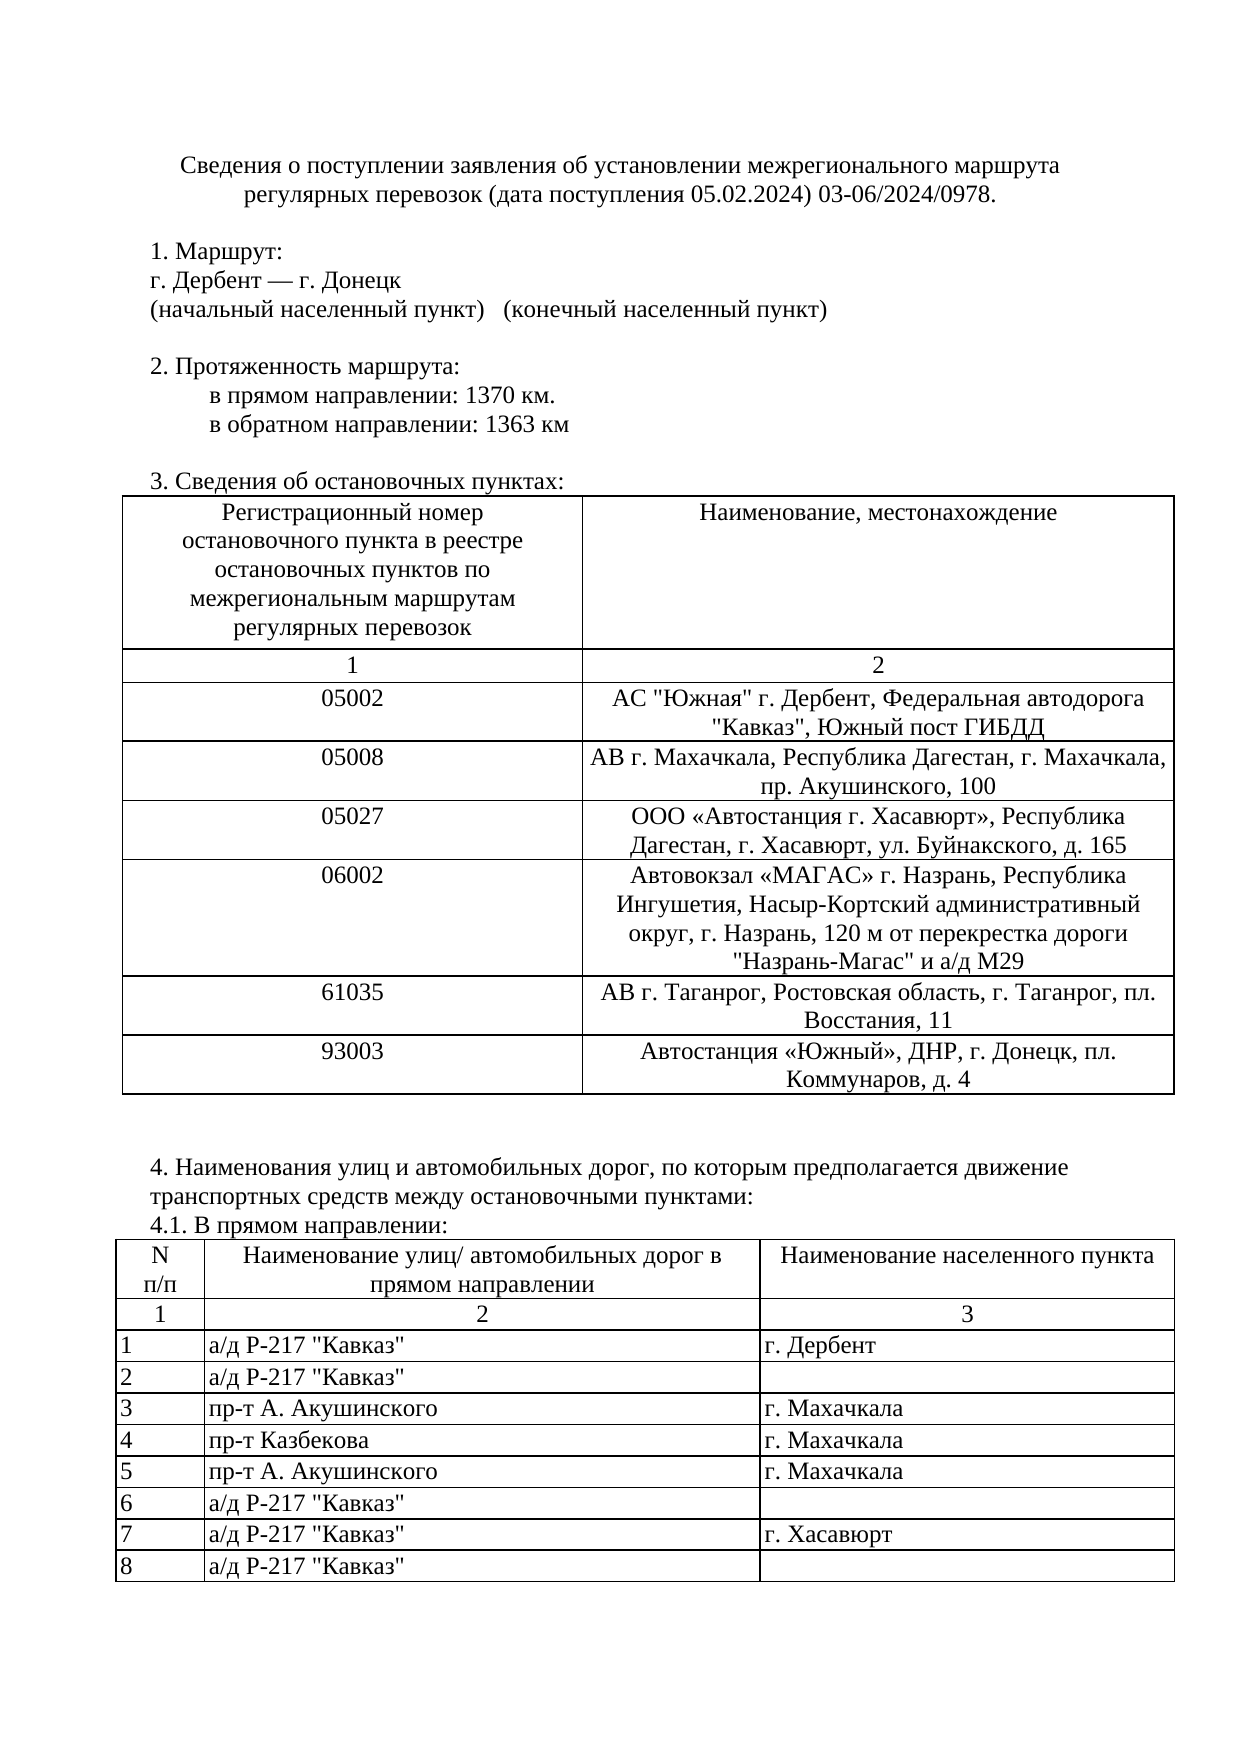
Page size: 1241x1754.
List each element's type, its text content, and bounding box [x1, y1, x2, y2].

table_cell 7 [117, 1520, 204, 1549]
table_cell 4 [117, 1425, 204, 1455]
text 3. Сведения об остановочных пунктах: [150, 466, 1090, 495]
table_cell пр-т А. Акушинского [205, 1394, 759, 1423]
table_header Регистрационный номер остановочного пункта в реестре остановочных пунктов по межрегиональным маршрутам регулярных перевозок [123, 497, 582, 648]
table_cell 8 [117, 1551, 204, 1581]
text г. Дербент — г. Донецк [150, 265, 1090, 294]
table_cell АВ г. Таганрог, Ростовская область, г. Таганрог, пл. Восстания, 11 [583, 977, 1173, 1034]
table_cell 06002 [123, 860, 582, 975]
text в обратном направлении: 1363 км [150, 409, 1090, 437]
text 4.1. В прямом направлении: [150, 1210, 1090, 1238]
table_header Наименование, местонахождение [583, 497, 1173, 648]
table_cell 5 [117, 1457, 204, 1486]
table_cell [761, 1551, 1174, 1581]
table_cell г. Махачкала [761, 1425, 1174, 1455]
table_header Наименование улиц/ автомобильных дорог в прямом направлении [205, 1240, 759, 1298]
text (начальный населенный пункт) (конечный населенный пункт) [150, 294, 1090, 322]
text в прямом направлении: 1370 км. [150, 380, 1090, 409]
table_cell а/д Р-217 "Кавказ" [205, 1551, 759, 1581]
table_cell 1 [123, 650, 582, 681]
table_cell 3 [761, 1299, 1174, 1329]
table_cell 93003 [123, 1036, 582, 1093]
text 4. Наименования улиц и автомобильных дорог, по которым предполагается движение транспортных средств между остановочными пунктами: [150, 1152, 1090, 1210]
table_cell а/д Р-217 "Кавказ" [205, 1362, 759, 1392]
table_header Наименование населенного пункта [761, 1240, 1174, 1298]
table_cell 05002 [123, 683, 582, 740]
table_cell ООО «Автостанция г. Хасавюрт», Республика Дагестан, г. Хасавюрт, ул. Буйнакского, д. 165 [583, 801, 1173, 858]
table_cell пр-т Казбекова [205, 1425, 759, 1455]
table_cell 2 [583, 650, 1173, 681]
table_cell г. Хасавюрт [761, 1520, 1174, 1549]
table_cell 61035 [123, 977, 582, 1034]
table_cell 2 [117, 1362, 204, 1392]
table_cell 05008 [123, 742, 582, 799]
table_cell а/д Р-217 "Кавказ" [205, 1331, 759, 1361]
table_cell пр-т А. Акушинского [205, 1457, 759, 1486]
table_cell г. Махачкала [761, 1457, 1174, 1486]
table_cell АС "Южная" г. Дербент, Федеральная автодорога "Кавказ", Южный пост ГИБДД [583, 683, 1173, 740]
text Сведения о поступлении заявления об установлении межрегионального маршрута регулярных перевозок (дата поступления 05.02.2024) 03-06/2024/0978. [150, 150, 1090, 207]
table_cell 3 [117, 1394, 204, 1423]
text 1. Маршрут: [150, 236, 1090, 265]
text 2. Протяженность маршрута: [150, 351, 1090, 380]
table_cell г. Дербент [761, 1331, 1174, 1361]
table_cell 2 [205, 1299, 759, 1329]
table_cell Автовокзал «МАГАС» г. Назрань, Республика Ингушетия, Насыр-Кортский административный округ, г. Назрань, 120 м от перекрестка дороги "Назрань-Магас" и а/д М29 [583, 860, 1173, 975]
table_cell 05027 [123, 801, 582, 858]
table_cell 6 [117, 1488, 204, 1518]
table_cell 1 [117, 1299, 204, 1329]
table_cell [761, 1362, 1174, 1392]
table_cell Автостанция «Южный», ДНР, г. Донецк, пл. Коммунаров, д. 4 [583, 1036, 1173, 1093]
table_cell 1 [117, 1331, 204, 1361]
table_cell [761, 1488, 1174, 1518]
table_cell г. Махачкала [761, 1394, 1174, 1423]
table_cell АВ г. Махачкала, Республика Дагестан, г. Махачкала, пр. Акушинского, 100 [583, 742, 1173, 799]
table_cell а/д Р-217 "Кавказ" [205, 1488, 759, 1518]
table_cell а/д Р-217 "Кавказ" [205, 1520, 759, 1549]
table_header N п/п [117, 1240, 204, 1298]
